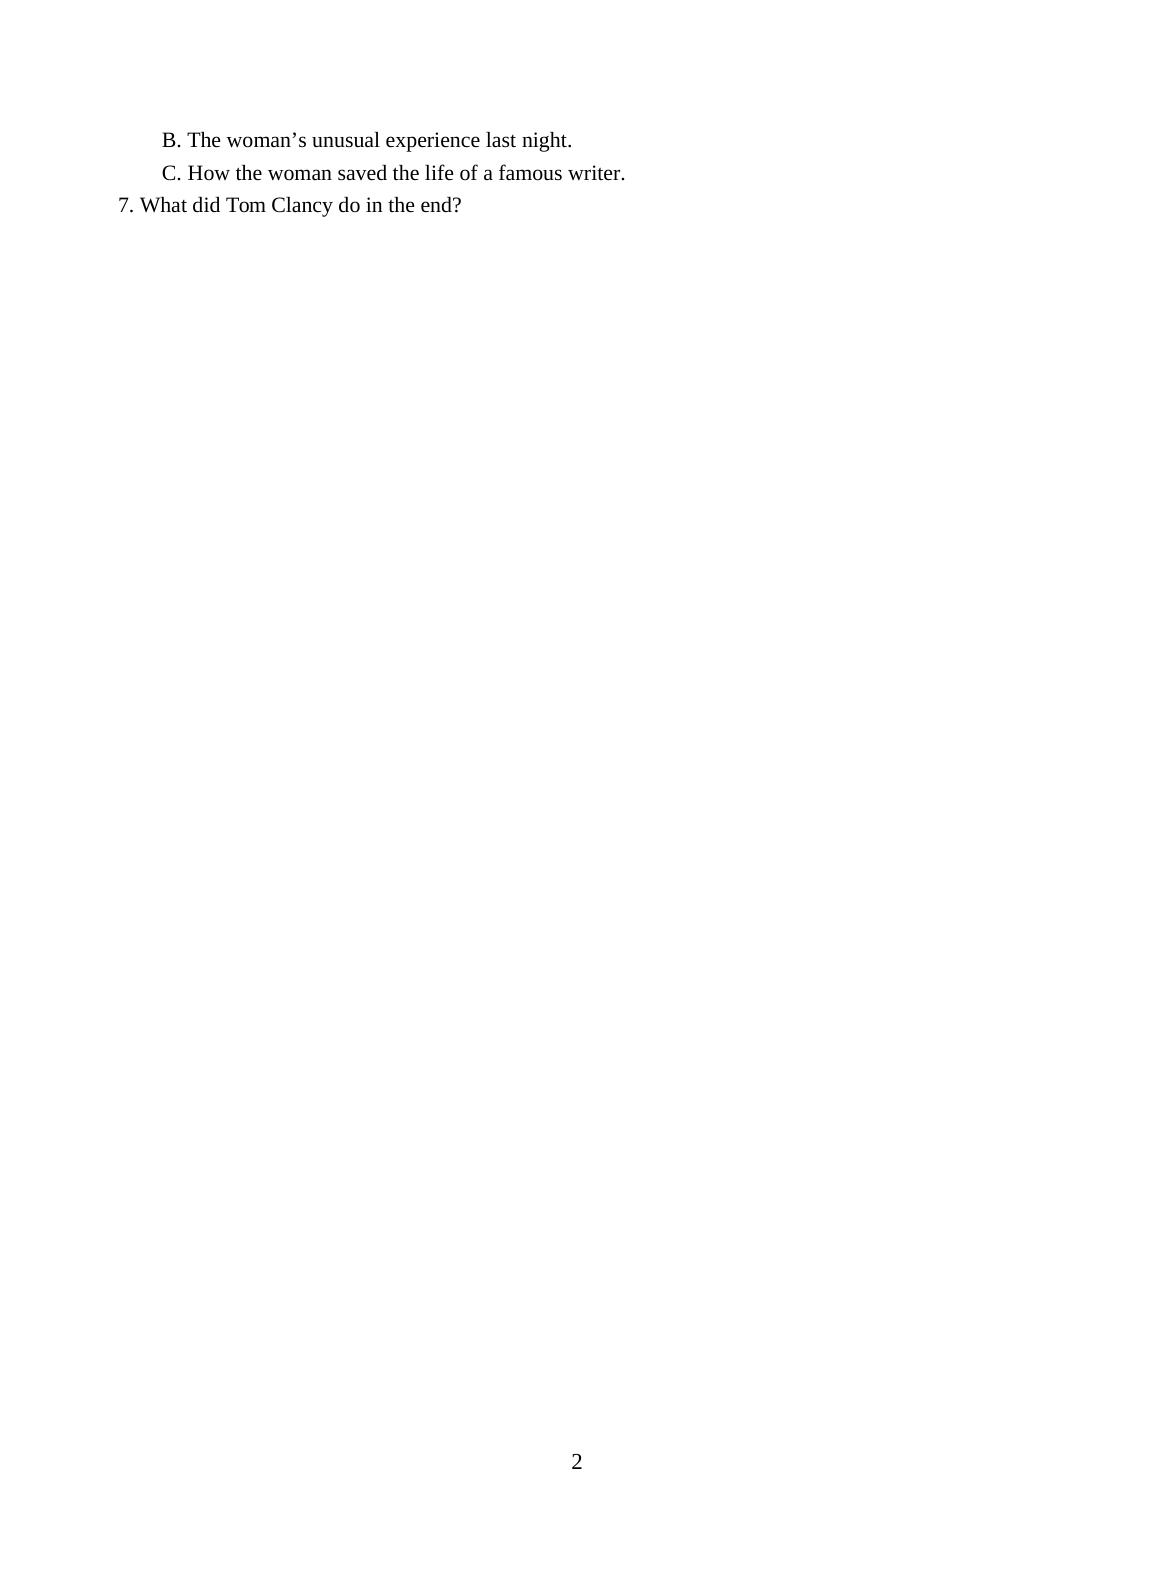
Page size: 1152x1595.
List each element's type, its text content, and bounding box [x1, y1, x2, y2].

list What did Tom Clancy do in the end? [118, 192, 1049, 217]
list The woman’s unusual experience last night. [162, 127, 1049, 152]
list How the woman saved the life of a famous writer. [162, 160, 1049, 185]
